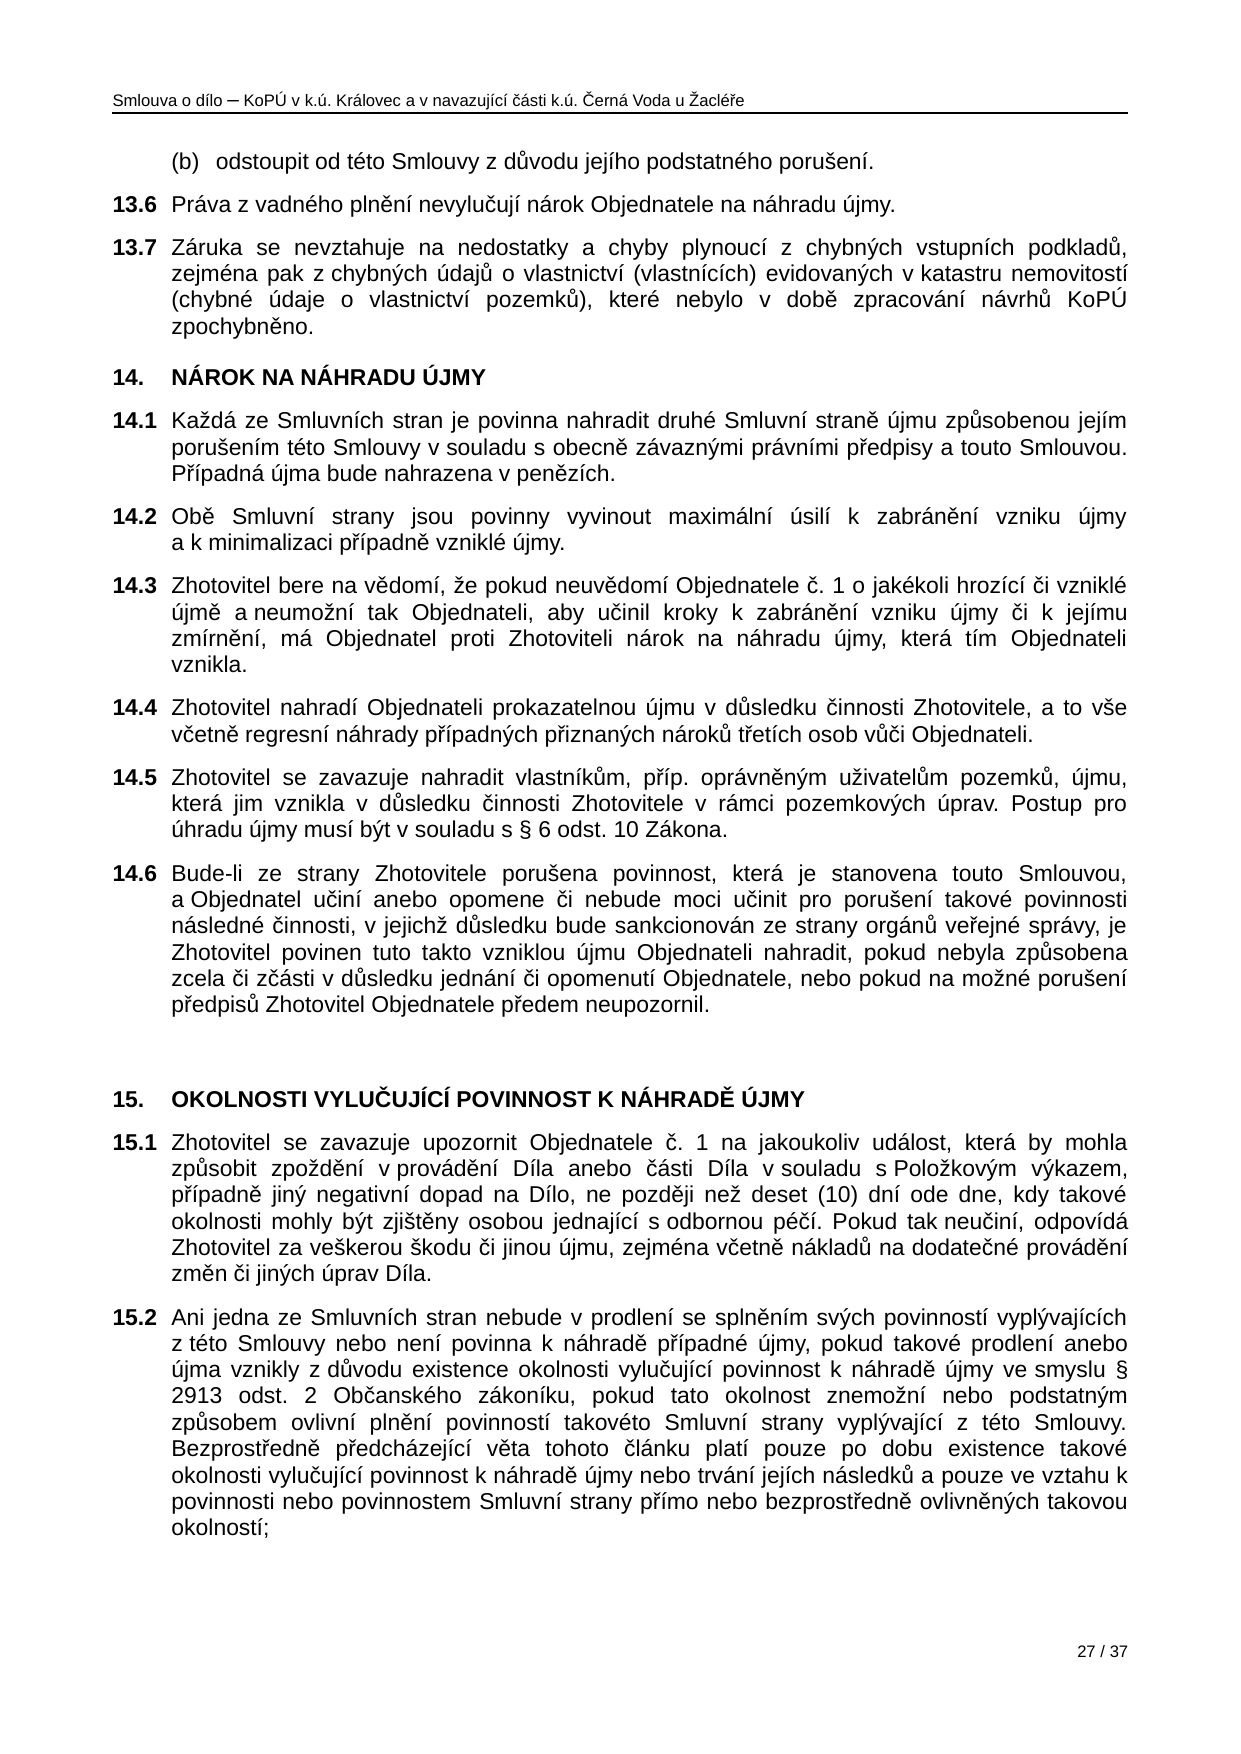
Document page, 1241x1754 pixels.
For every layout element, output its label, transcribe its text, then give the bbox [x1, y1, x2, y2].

text Zhotovitel se zavazuje upozornit Objednatele č. 1 na jakoukoliv událost, která by mohla způsobit zpoždění v provádění Díla anebo části Díla v souladu s Položkovým výkazem, případně jiný negativní dopad na Dílo, ne později než deset (10) dní ode dne, kdy takové okolnosti mohly být zjištěny osobou jednající s odbornou péčí. Pokud tak neučiní, odpovídá Zhotovitel za veškerou škodu či jinou újmu, zejména včetně nákladů na dodatečné provádění změn či jiných úprav Díla. [112, 1129, 1128, 1287]
text Zhotovitel bere na vědomí, že pokud neuvědomí Objednatele č. 1 o jakékoli hrozící či vzniklé újmě a neumožní tak Objednateli, aby učinil kroky k zabránění vzniku újmy či k jejímu zmírnění, má Objednatel proti Zhotoviteli nárok na náhradu újmy, která tím Objednateli vznikla. [112, 572, 1128, 678]
text Obě Smluvní strany jsou povinny vyvinout maximální úsilí k zabránění vzniku újmy a k minimalizaci případně vzniklé újmy. [112, 503, 1128, 556]
text Okolnosti vylučující povinnost k náhradě újmy [112, 1086, 1128, 1112]
text Zhotovitel nahradí Objednateli prokazatelnou újmu v důsledku činnosti Zhotovitele, a to vše včetně regresní náhrady případných přiznaných nároků třetích osob vůči Objednateli. [112, 694, 1128, 747]
text Záruka se nevztahuje na nedostatky a chyby plynoucí z chybných vstupních podkladů, zejména pak z chybných údajů o vlastnictví (vlastnících) evidovaných v katastru nemovitostí (chybné údaje o vlastnictví pozemků), které nebylo v době zpracování návrhů KoPÚ zpochybněno. [112, 234, 1128, 339]
text Nárok na náhradu újmy [112, 364, 1128, 391]
text Zhotovitel se zavazuje nahradit vlastníkům, příp. oprávněným uživatelům pozemků, újmu, která jim vznikla v důsledku činnosti Zhotovitele v rámci pozemkových úprav. Postup pro úhradu újmy musí být v souladu s § 6 odst. 10 Zákona. [112, 764, 1128, 843]
text odstoupit od této Smlouvy z důvodu jejího podstatného porušení. [171, 148, 1128, 174]
text Ani jedna ze Smluvních stran nebude v prodlení se splněním svých povinností vyplývajících z této Smlouvy nebo není povinna k náhradě případné újmy, pokud takové prodlení anebo újma vznikly z důvodu existence okolnosti vylučující povinnost k náhradě újmy ve smyslu § 2913 odst. 2 Občanského zákoníku, pokud tato okolnost znemožní nebo podstatným způsobem ovlivní plnění povinností takovéto Smluvní strany vyplývající z této Smlouvy. Bezprostředně předcházející věta tohoto článku platí pouze po dobu existence takové okolnosti vylučující povinnost k náhradě újmy nebo trvání jejích následků a pouze ve vztahu k povinnosti nebo povinnostem Smluvní strany přímo nebo bezprostředně ovlivněných takovou okolností; [112, 1303, 1128, 1541]
text Každá ze Smluvních stran je povinna nahradit druhé Smluvní straně újmu způsobenou jejím porušením této Smlouvy v souladu s obecně závaznými právními předpisy a touto Smlouvou. Případná újma bude nahrazena v penězích. [112, 407, 1128, 486]
text Bude-li ze strany Zhotovitele porušena povinnost, která je stanovena touto Smlouvou, a Objednatel učiní anebo opomene či nebude moci učinit pro porušení takové povinnosti následné činnosti, v jejichž důsledku bude sankcionován ze strany orgánů veřejné správy, je Zhotovitel povinen tuto takto vzniklou újmu Objednateli nahradit, pokud nebyla způsobena zcela či zčásti v důsledku jednání či opomenutí Objednatele, nebo pokud na možné porušení předpisů Zhotovitel Objednatele předem neupozornil. [112, 859, 1128, 1018]
text Práva z vadného plnění nevylučují nárok Objednatele na náhradu újmy. [112, 191, 1128, 217]
